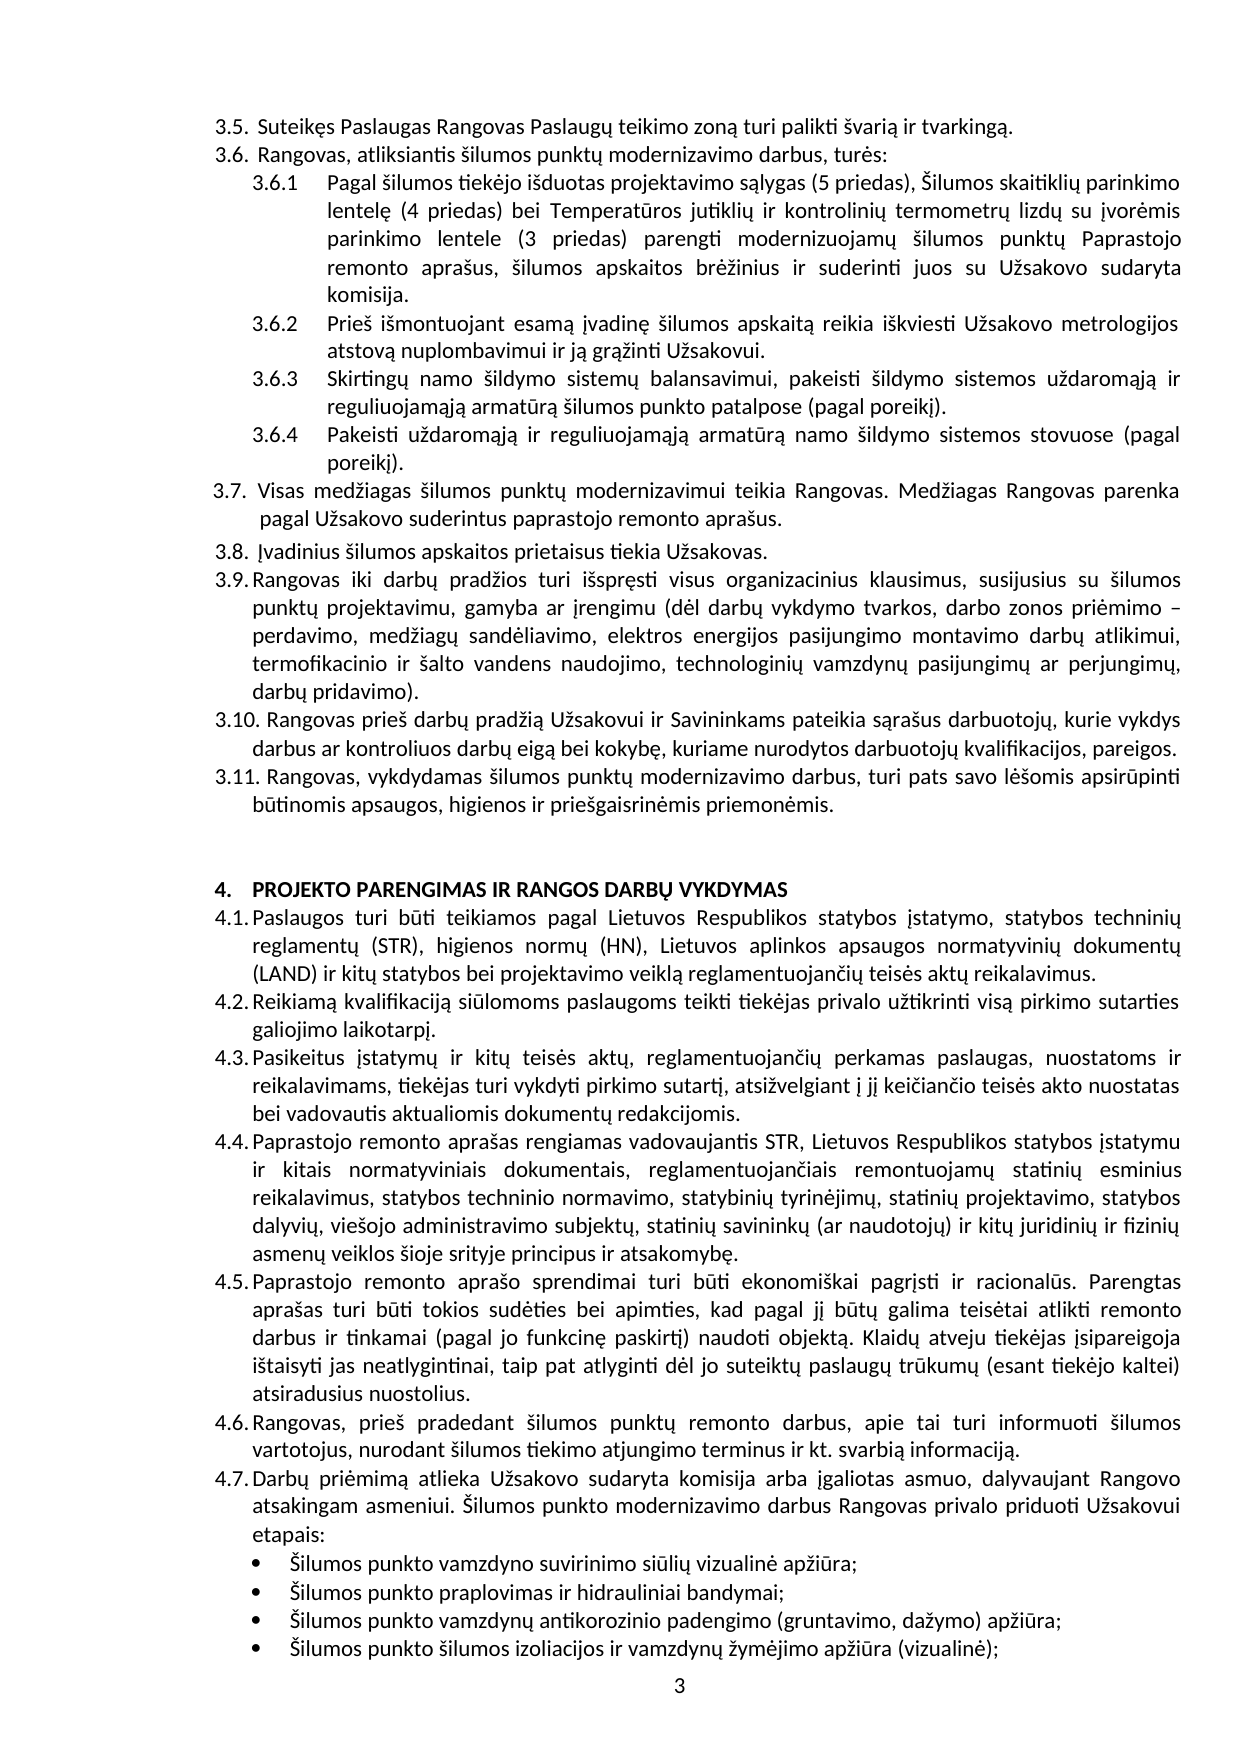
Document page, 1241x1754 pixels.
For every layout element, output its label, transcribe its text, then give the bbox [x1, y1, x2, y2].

list Šilumos punkto vamzdyno suvirinimo siūlių vizualinė apžiūra; [252, 1548, 1194, 1577]
list Pasikeitus įstatymų ir kitų teisės aktų, reglamentuojančių perkamas paslaugas, nuostatoms ir reikalavimams, tiekėjas turi vykdyti pirkimo sutartį, atsižvelgiant į jį keičiančio teisės akto nuostatas bei vadovautis aktualiomis dokumentų redakcijomis. [214, 1043, 1181, 1127]
list Paprastojo remonto aprašas rengiamas vadovaujantis STR, Lietuvos Respublikos statybos įstatymu ir kitais normatyviniais dokumentais, reglamentuojančiais remontuojamų statinių esminius reikalavimus, statybos techninio normavimo, statybinių tyrinėjimų, statinių projektavimo, statybos dalyvių, viešojo administravimo subjektų, statinių savininkų (ar naudotojų) ir kitų juridinių ir fizinių asmenų veiklos šioje srityje principus ir atsakomybę. [214, 1127, 1182, 1267]
list Pagal šilumos tiekėjo išduotas projektavimo sąlygas (5 priedas), Šilumos skaitiklių parinkimo lentelę (4 priedas) bei Temperatūros jutiklių ir kontrolinių termometrų lizdų su įvorėmis parinkimo lentele (3 priedas) parengti modernizuojamų šilumos punktų Paprastojo remonto aprašus, šilumos apskaitos brėžinius ir suderinti juos su Užsakovo sudaryta komisija. [252, 168, 1182, 309]
list Prieš išmontuojant esamą įvadinę šilumos apskaitą reikia iškviesti Užsakovo metrologijos [252, 309, 1194, 337]
list Rangovas iki darbų pradžios turi išspręsti visus organizacinius klausimus, susijusius su šilumos punktų projektavimu, gamyba ar įrengimu (dėl darbų vykdymo tvarkos, darbo zonos priėmimo – perdavimo, medžiagų sandėliavimo, elektros energijos pasijungimo montavimo darbų atlikimui, termofikacinio ir šalto vandens naudojimo, technologinių vamzdynų pasijungimų ar perjungimų, darbų pridavimo). [214, 565, 1182, 706]
list Rangovas, vykdydamas šilumos punktų modernizavimo darbus, turi pats savo lėšomis apsirūpinti būtinomis apsaugos, higienos ir priešgaisrinėmis priemonėmis. [214, 762, 1181, 818]
list Rangovas, prieš pradedant šilumos punktų remonto darbus, apie tai turi informuoti šilumos vartotojus, nurodant šilumos tiekimo atjungimo terminus ir kt. svarbią informaciją. [214, 1408, 1181, 1464]
list Šilumos punkto praplovimas ir hidrauliniai bandymai; [252, 1577, 1194, 1606]
list Skirtingų namo šildymo sistemų balansavimui, pakeisti šildymo sistemos uždaromąją ir reguliuojamąją armatūrą šilumos punkto patalpose (pagal poreikį). [252, 364, 1181, 420]
list Šilumos punkto šilumos izoliacijos ir vamzdynų žymėjimo apžiūra (vizualinė); [252, 1634, 1194, 1662]
list Rangovas prieš darbų pradžią Užsakovui ir Savininkams pateikia sąrašus darbuotojų, kurie vykdys darbus ar kontroliuos darbų eigą bei kokybę, kuriame nurodytos darbuotojų kvalifikacijos, pareigos. [214, 706, 1182, 762]
list Įvadinius šilumos apskaitos prietaisus tiekia Užsakovas. [214, 537, 1194, 565]
list Rangovas, atliksiantis šilumos punktų modernizavimo darbus, turės: [214, 141, 1194, 168]
list Paslaugos turi būti teikiamos pagal Lietuvos Respublikos statybos įstatymo, statybos techninių reglamentų (STR), higienos normų (HN), Lietuvos aplinkos apsaugos normatyvinių dokumentų (LAND) ir kitų statybos bei projektavimo veiklą reglamentuojančių teisės aktų reikalavimus. [214, 903, 1182, 987]
text atstovą nuplombavimui ir ją grąžinti Užsakovui. [327, 337, 1194, 364]
list Darbų priėmimą atlieka Užsakovo sudaryta komisija arba įgaliotas asmuo, dalyvaujant Rangovo atsakingam asmeniui. Šilumos punkto modernizavimo darbus Rangovas privalo priduoti Užsakovui etapais: [214, 1464, 1182, 1548]
list Suteikęs Paslaugas Rangovas Paslaugų teikimo zoną turi palikti švarią ir tvarkingą. [214, 112, 1194, 141]
list Paprastojo remonto aprašo sprendimai turi būti ekonomiškai pagrįsti ir racionalūs. Parengtas aprašas turi būti tokios sudėties bei apimties, kad pagal jį būtų galima teisėtai atlikti remonto darbus ir tinkamai (pagal jo funkcinę paskirtį) naudoti objektą. Klaidų atveju tiekėjas įsipareigoja ištaisyti jas neatlygintinai, taip pat atlyginti dėl jo suteiktų paslaugų trūkumų (esant tiekėjo kaltei) atsiradusius nuostolius. [214, 1267, 1182, 1408]
list Pakeisti uždaromąją ir reguliuojamąją armatūrą namo šildymo sistemos stovuose (pagal poreikį). [252, 421, 1182, 477]
list Visas medžiagas šilumos punktų modernizavimui teikia Rangovas. Medžiagas Rangovas parenka pagal Užsakovo suderintus paprastojo remonto aprašus. [212, 477, 1181, 533]
list Reikiamą kvalifikaciją siūlomoms paslaugoms teikti tiekėjas privalo užtikrinti visą pirkimo sutarties galiojimo laikotarpį. [214, 987, 1181, 1043]
subtitle PROJEKTO PARENGIMAS IR RANGOS DARBŲ VYKDYMAS [214, 875, 1194, 903]
list Šilumos punkto vamzdynų antikorozinio padengimo (gruntavimo, dažymo) apžiūra; [252, 1606, 1194, 1634]
